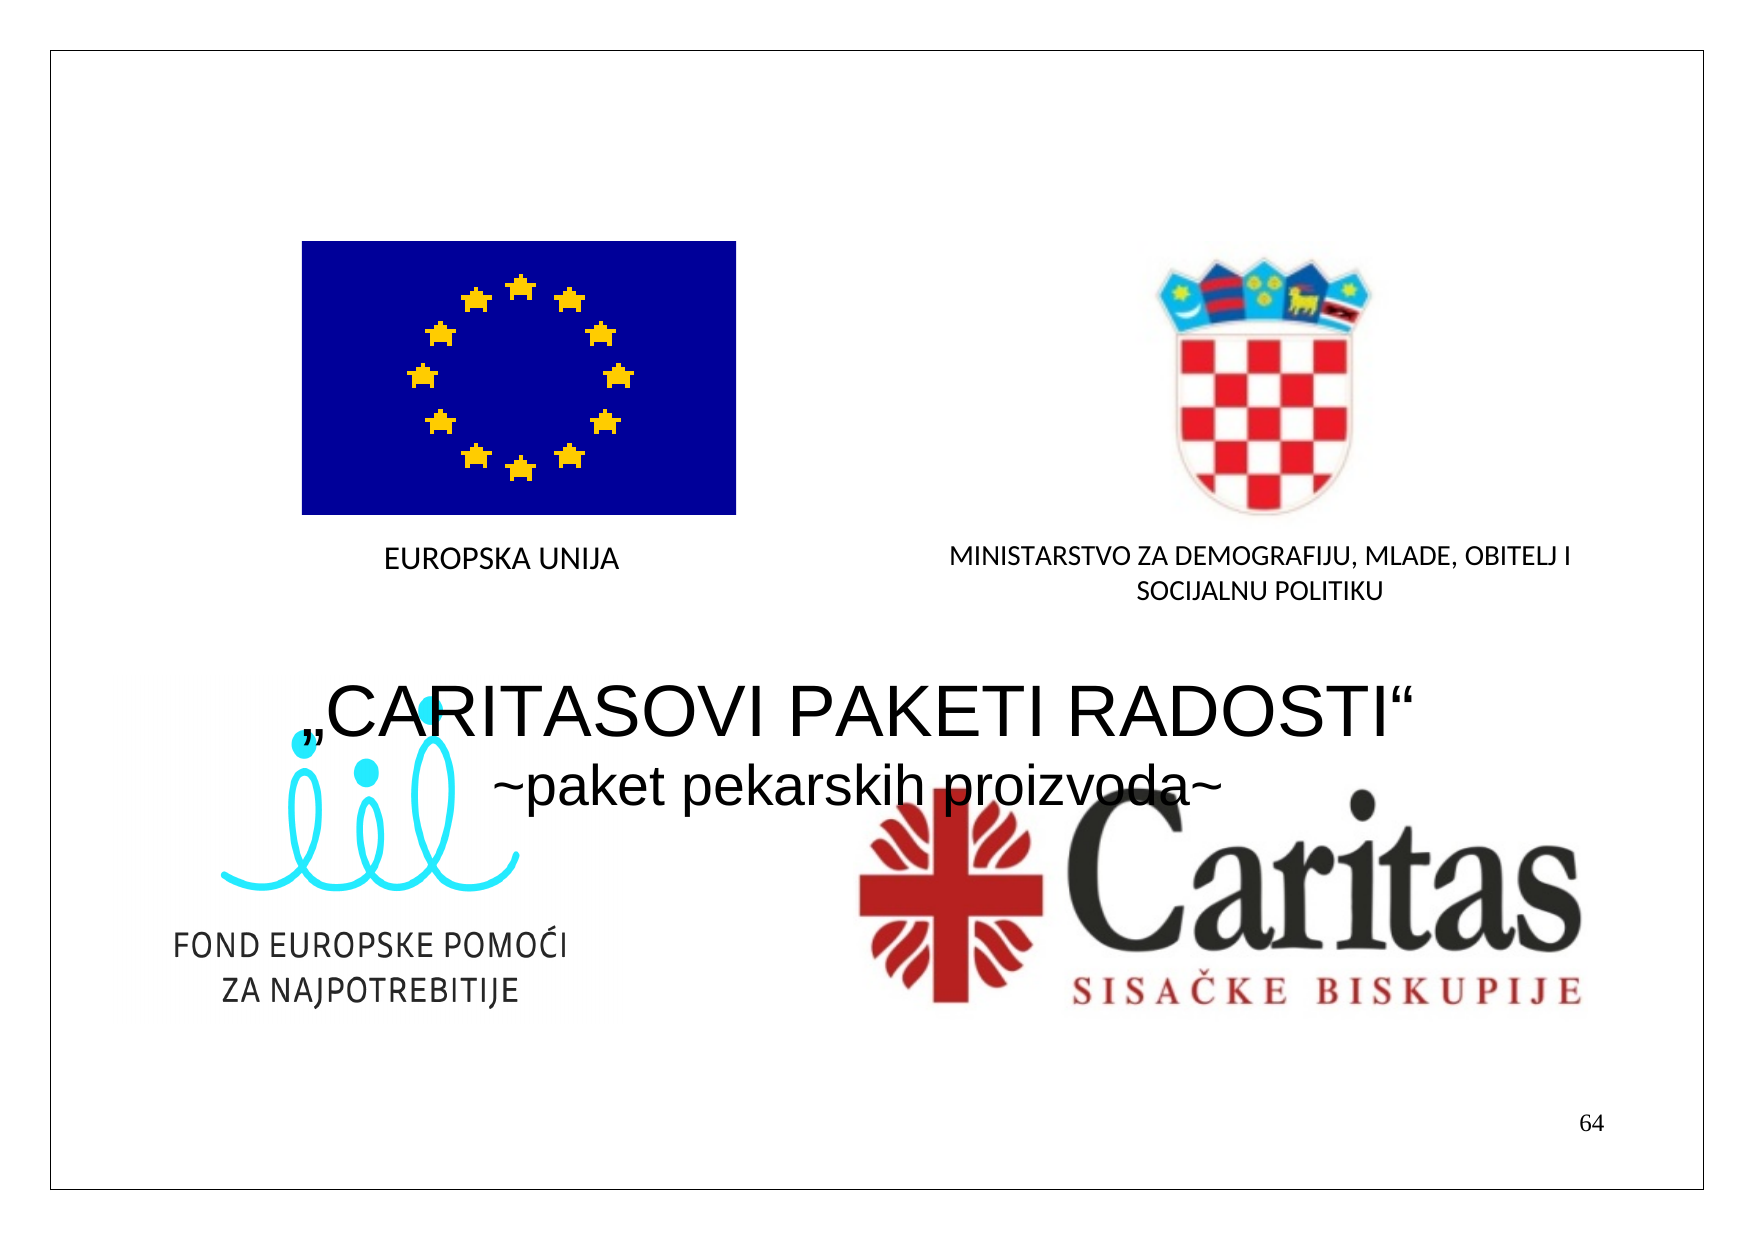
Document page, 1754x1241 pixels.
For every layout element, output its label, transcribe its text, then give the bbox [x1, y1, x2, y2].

picture [1039, 241, 1491, 533]
text „CARITASOVI PAKETI RADOSTI“ [112, 668, 1604, 751]
picture [113, 817, 626, 1024]
table_cell EUROPSKA UNIJA [112, 537, 891, 610]
picture [852, 817, 1589, 1023]
table_header [891, 242, 1629, 537]
picture [301, 241, 737, 515]
text ~paket pekarskih proizvoda~ [112, 751, 1604, 817]
table_header [112, 242, 891, 537]
table_cell MINISTARSTVO ZA DEMOGRAFIJU, MLADE, OBITELJ I SOCIJALNU POLITIKU [891, 537, 1629, 610]
